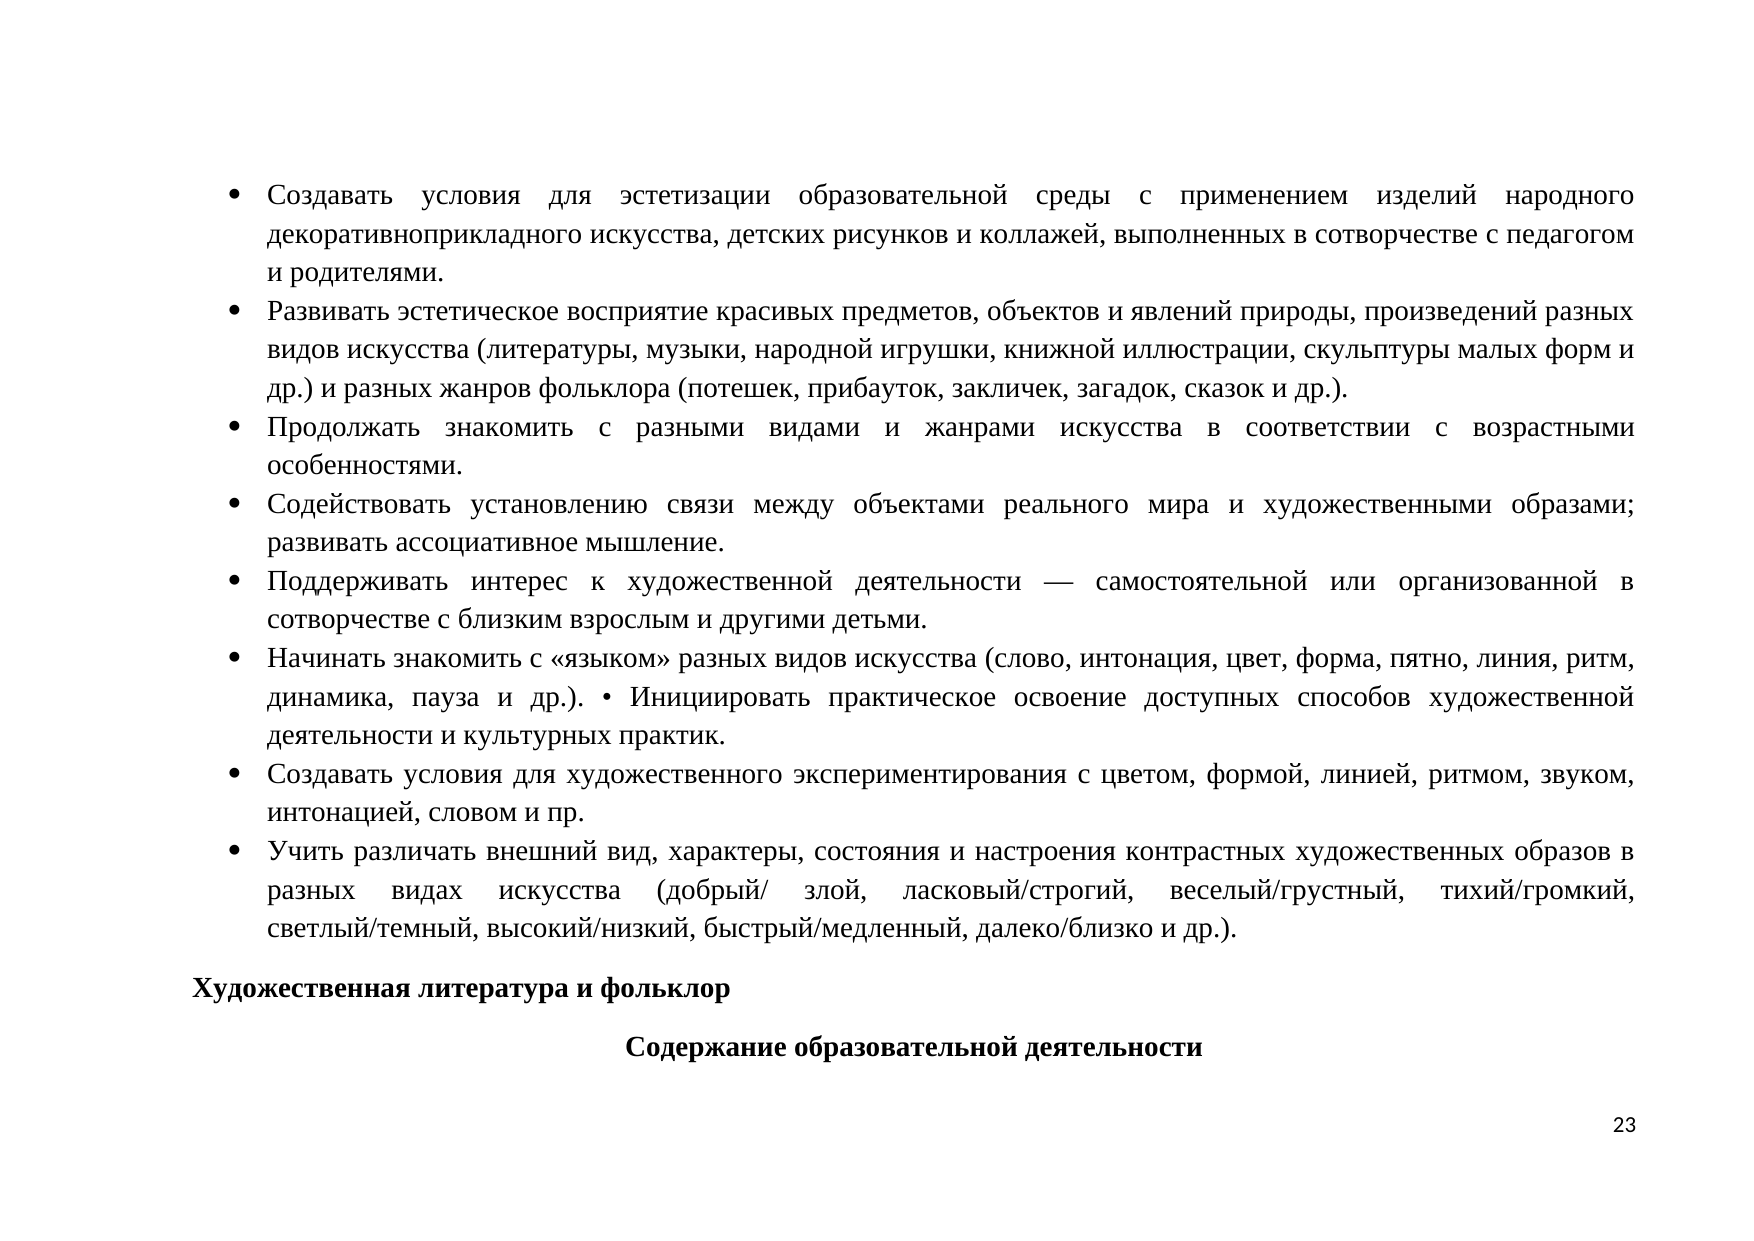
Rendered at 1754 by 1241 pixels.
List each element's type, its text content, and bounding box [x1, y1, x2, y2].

list Поддерживать интерес к художественной деятельности — самостоятельной или организованной в сотворчестве с близким взрослым и другими детьми. [229, 563, 1636, 635]
list Содействовать установлению связи между объектами реального мира и художественными образами; развивать ассоциативное мышление. [229, 486, 1636, 558]
list Развивать эстетическое восприятие красивых предметов, объектов и явлений природы, произведений разных видов искусства (литературы, музыки, народной игрушки, книжной иллюстрации, скульптуры малых форм и др.) и разных жанров фольклора (потешек, прибауток, закличек, загадок, сказок и др.). [229, 293, 1636, 404]
list Продолжать знакомить с разными видами и жанрами искусства в соответствии с возрастными особенностями. [229, 409, 1636, 481]
list Начинать знакомить с «языком» разных видов искусства (слово, интонация, цвет, форма, пятно, линия, ритм, динамика, пауза и др.). • Инициировать практическое освоение доступных способов художественной деятельности и культурных практик. [229, 640, 1636, 751]
list Создавать условия для художественного экспериментирования с цветом, формой, линией, ритмом, звуком, интонацией, словом и пр. [229, 756, 1636, 828]
list Создавать условия для эстетизации образовательной среды с применением изделий народного декоративноприкладного искусства, детских рисунков и коллажей, выполненных в сотворчестве с педагогом и родителями. [229, 177, 1636, 288]
list Учить различать внешний вид, характеры, состояния и настроения контрастных художественных образов в разных видах искусства (добрый/ злой, ласковый/строгий, веселый/грустный, тихий/громкий, светлый/темный, высокий/низкий, быстрый/медленный, далеко/близко и др.). [229, 833, 1636, 944]
text Художественная литература и фольклор [118, 970, 1636, 1003]
text Содержание образовательной деятельности [118, 1029, 1636, 1063]
